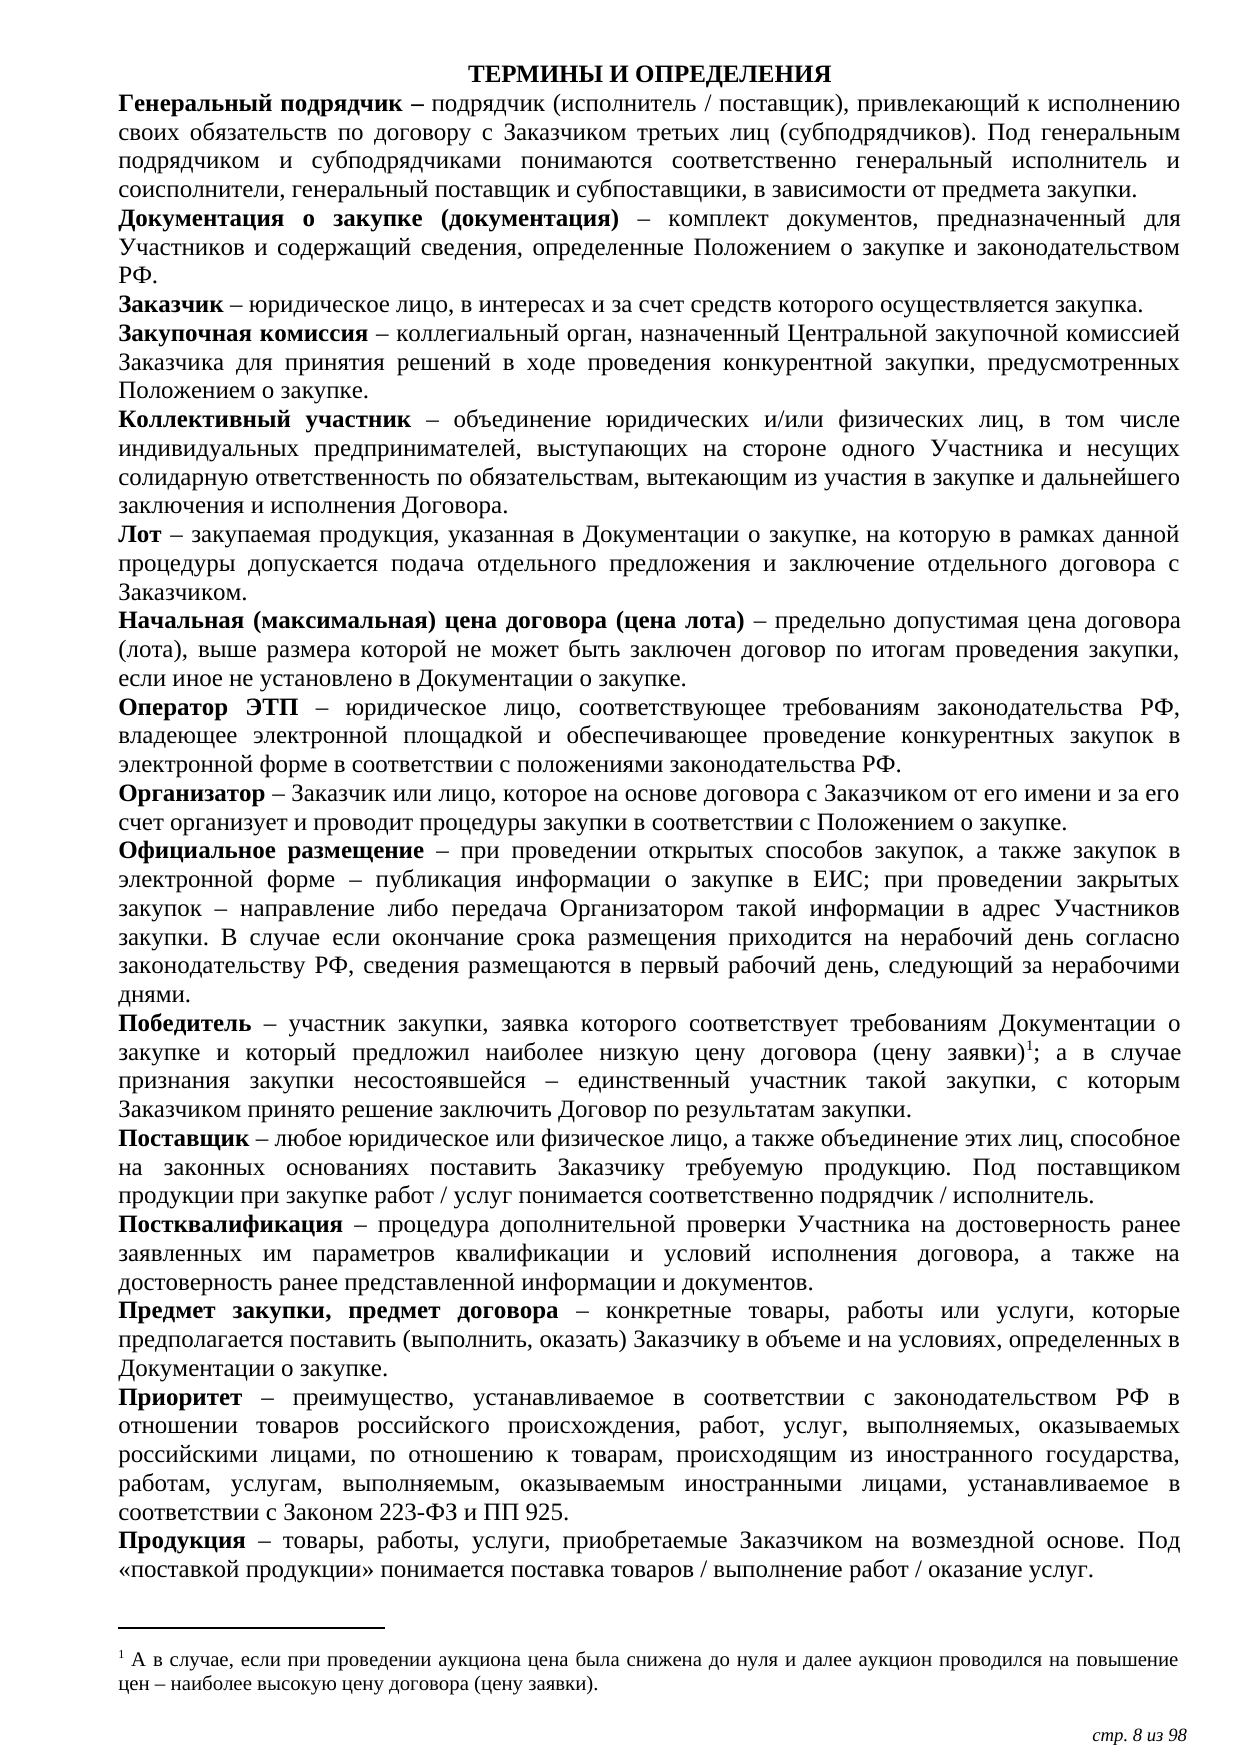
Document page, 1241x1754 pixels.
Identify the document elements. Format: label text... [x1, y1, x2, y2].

text Генеральный подрядчик – подрядчик (исполнитель / поставщик), привлекающий к исполнению своих обязательств по договору с Заказчиком третьих лиц (субподрядчиков). Под генеральным подрядчиком и субподрядчиками понимаются соответственно генеральный исполнитель и соисполнители, генеральный поставщик и субпоставщики, в зависимости от предмета закупки. [118, 88, 1181, 203]
text Коллективный участник – объединение юридических и/или физических лиц, в том числе индивидуальных предпринимателей, выступающих на стороне одного Участника и несущих солидарную ответственность по обязательствам, вытекающим из участия в закупке и дальнейшего заключения и исполнения Договора. [118, 404, 1181, 519]
text Приоритет – преимущество, устанавливаемое в соответствии с законодательством РФ в отношении товаров российского происхождения, работ, услуг, выполняемых, оказываемых российскими лицами, по отношению к товарам, происходящим из иностранного государства, работам, услугам, выполняемым, оказываемым иностранными лицами, устанавливаемое в соответствии с Законом 223-ФЗ и ПП 925. [118, 1382, 1181, 1525]
text Закупочная комиссия – коллегиальный орган, назначенный Центральной закупочной комиссией Заказчика для принятия решений в ходе проведения конкурентной закупки, предусмотренных Положением о закупке. [118, 318, 1181, 404]
text Заказчик – юридическое лицо, в интересах и за счет средств которого осуществляется закупка. [118, 289, 1181, 318]
text Поставщик – любое юридическое или физическое лицо, а также объединение этих лиц, способное на законных основаниях поставить Заказчику требуемую продукцию. Под поставщиком продукции при закупке работ / услуг понимается соответственно подрядчик / исполнитель. [118, 1123, 1181, 1209]
text Лот – закупаемая продукция, указанная в Документации о закупке, на которую в рамках данной процедуры допускается подача отдельного предложения и заключение отдельного договора с Заказчиком. [118, 519, 1181, 605]
text Организатор – Заказчик или лицо, которое на основе договора с Заказчиком от его имени и за его счет организует и проводит процедуры закупки в соответствии с Положением о закупке. [118, 778, 1181, 835]
text Предмет закупки, предмет договора – конкретные товары, работы или услуги, которые предполагается поставить (выполнить, оказать) Заказчику в объеме и на условиях, определенных в Документации о закупке. [118, 1295, 1181, 1382]
text Постквалификация – процедура дополнительной проверки Участника на достоверность ранее заявленных им параметров квалификации и условий исполнения договора, а также на достоверность ранее представленной информации и документов. [118, 1209, 1181, 1295]
text Официальное размещение – при проведении открытых способов закупок, а также закупок в электронной форме – публикация информации о закупке в ЕИС; при проведении закрытых закупок – направление либо передача Организатором такой информации в адрес Участников закупки. В случае если окончание срока размещения приходится на нерабочий день согласно законодательству РФ, сведения размещаются в первый рабочий день, следующий за нерабочими днями. [118, 835, 1181, 1008]
text Продукция – товары, работы, услуги, приобретаемые Заказчиком на возмездной основе. Под «поставкой продукции» понимается поставка товаров / выполнение работ / оказание услуг. [118, 1525, 1181, 1583]
text Начальная (максимальная) цена договора (цена лота) – предельно допустимая цена договора (лота), выше размера которой не может быть заключен договор по итогам проведения закупки, если иное не установлено в Документации о закупке. [118, 605, 1181, 692]
text Оператор ЭТП – юридическое лицо, соответствующее требованиям законодательства РФ, владеющее электронной площадкой и обеспечивающее проведение конкурентных закупок в электронной форме в соответствии с положениями законодательства РФ. [118, 692, 1181, 778]
text Документация о закупке (документация) – комплект документов, предназначенный для Участников и содержащий сведения, определенные Положением о закупке и законодательством РФ. [118, 203, 1181, 289]
text Победитель – участник закупки, заявка которого соответствует требованиям Документации о закупке и который предложил наиболее низкую цену договора (цену заявки); а в случае признания закупки несостоявшейся – единственный участник такой закупки, с которым Заказчиком принято решение заключить Договор по результатам закупки. [118, 1008, 1181, 1123]
subtitle ТЕРМИНЫ И ОПРЕДЕЛЕНИЯ [118, 59, 1181, 88]
